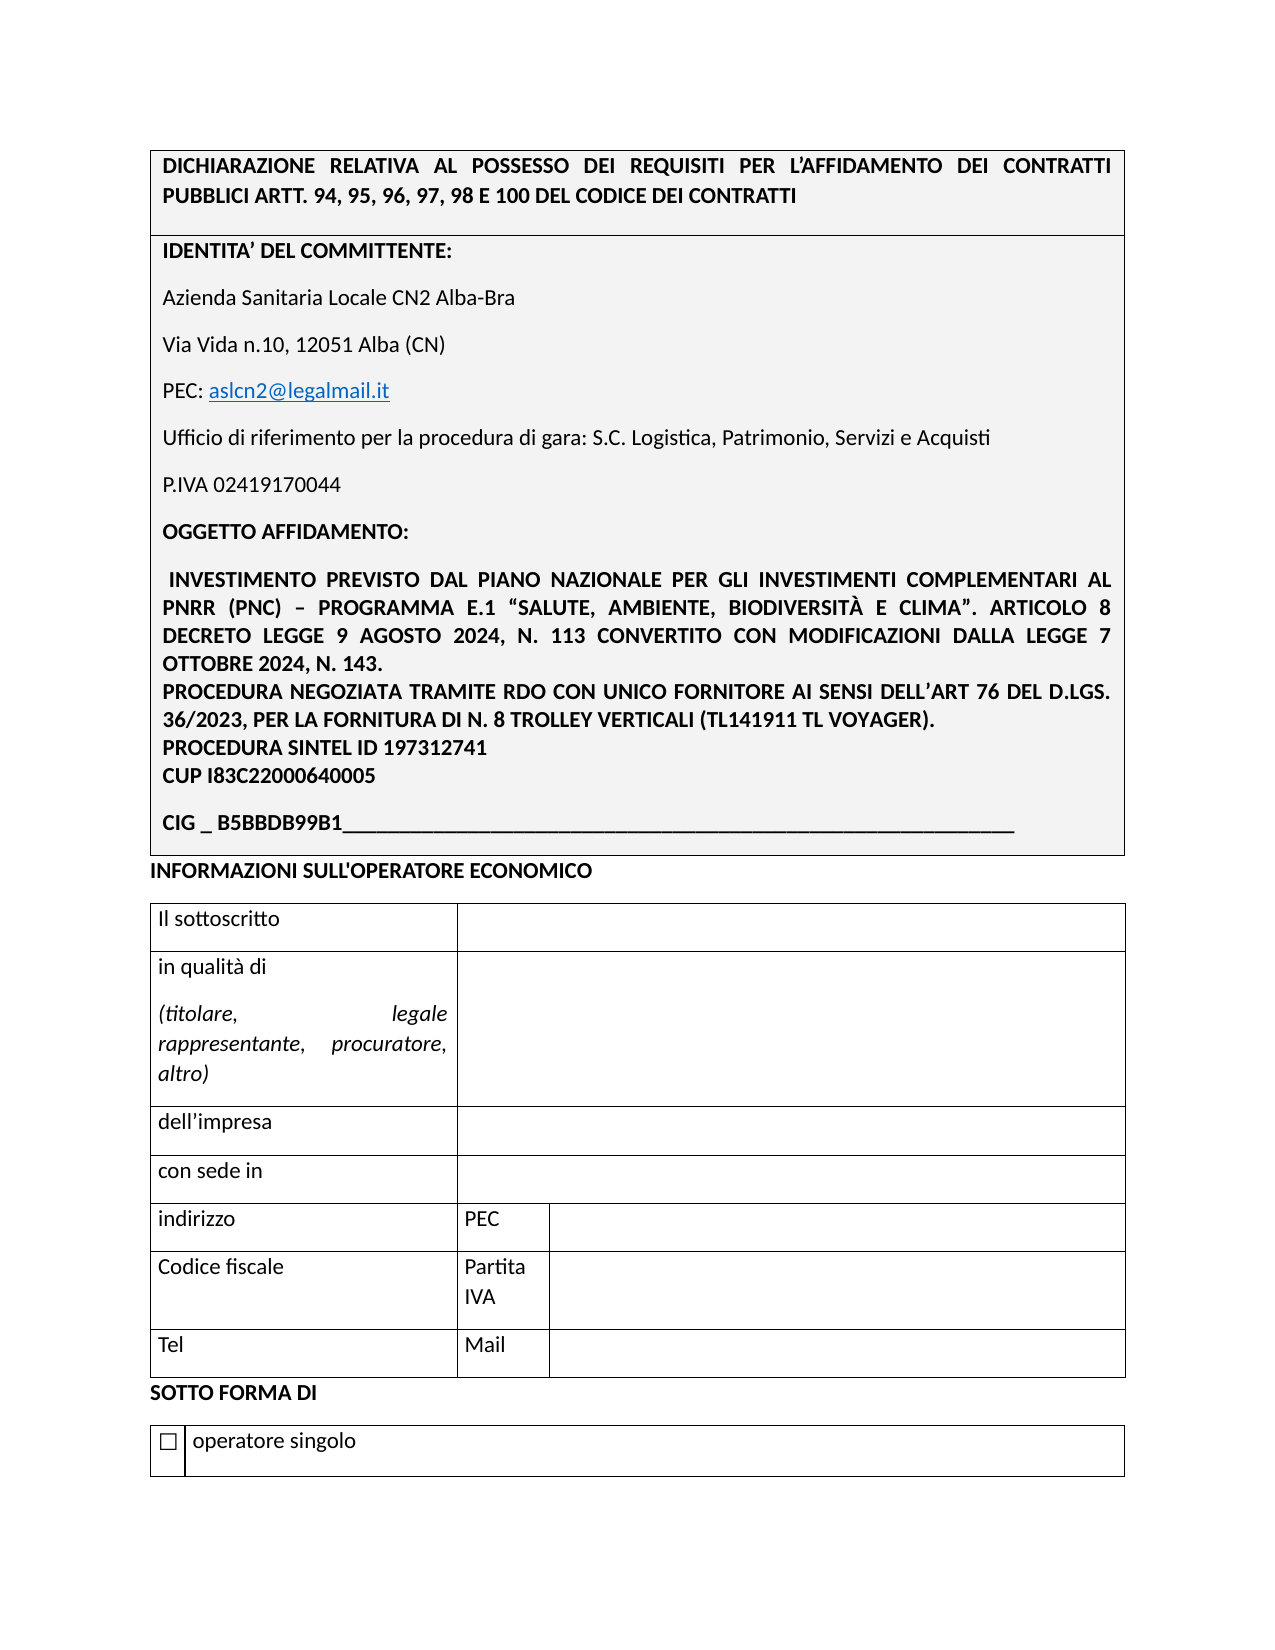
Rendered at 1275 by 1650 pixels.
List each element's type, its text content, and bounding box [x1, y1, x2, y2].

table_cell Codice fiscale [151, 1252, 457, 1329]
table_header ☐ [151, 1426, 184, 1476]
table_cell PEC [458, 1204, 549, 1251]
table_cell Partita IVA [458, 1252, 549, 1329]
text INFORMAZIONI SULL'OPERATORE ECONOMICO [150, 856, 1125, 884]
table_cell con sede in [151, 1156, 457, 1203]
table_cell IDENTITA’ DEL COMMITTENTE: Azienda Sanitaria Locale CN2 Alba-Bra Via Vida n.10, 12051 Alba (CN) PEC: aslcn2@legalmail.it Ufficio di riferimento per la procedura di gara: S.C. Logistica, Patrimonio, Servizi e Acquisti P.IVA 02419170044 OGGETTO AFFIDAMENTO: INVESTIMENTO PREVISTO DAL PIANO NAZIONALE PER GLI INVESTIMENTI COMPLEMENTARI AL PNRR (PNC) – PROGRAMMA E.1 “SALUTE, AMBIENTE, BIODIVERSITÀ E CLIMA”. ARTICOLO 8 DECRETO LEGGE 9 AGOSTO 2024, N. 113 CONVERTITO CON MODIFICAZIONI DALLA LEGGE 7 OTTOBRE 2024, N. 143. PROCEDURA NEGOZIATA TRAMITE RDO CON UNICO FORNITORE AI SENSI DELL’ART 76 DEL D.LGS. 36/2023, PER LA FORNITURA DI N. 8 TROLLEY VERTICALI (TL141911 TL VOYAGER). PROCEDURA SINTEL ID 197312741 CUP I83C22000640005 CIG _ B5BBDB99B1___________________________________________________________ [151, 236, 1124, 855]
table_header DICHIARAZIONE RELATIVA AL POSSESSO DEI REQUISITI PER L’AFFIDAMENTO DEI CONTRATTI PUBBLICI ARTT. 94, 95, 96, 97, 98 E 100 DEL CODICE DEI CONTRATTI [151, 151, 1124, 235]
table_header operatore singolo [186, 1426, 1124, 1476]
table_cell [458, 952, 1125, 1106]
table_cell dell’impresa [151, 1107, 457, 1155]
table_header [458, 904, 1125, 951]
table_cell [550, 1330, 1125, 1377]
table_cell in qualità di (titolare, legale rappresentante, procuratore, altro) [151, 952, 457, 1106]
table_cell Tel [151, 1330, 457, 1377]
table_cell [458, 1107, 1125, 1155]
table_cell [550, 1252, 1125, 1329]
table_header Il sottoscritto [151, 904, 457, 951]
text SOTTO FORMA DI [150, 1378, 1125, 1406]
table_cell [550, 1204, 1125, 1251]
table_cell Mail [458, 1330, 549, 1377]
table_cell [458, 1156, 1125, 1203]
table_cell indirizzo [151, 1204, 457, 1251]
